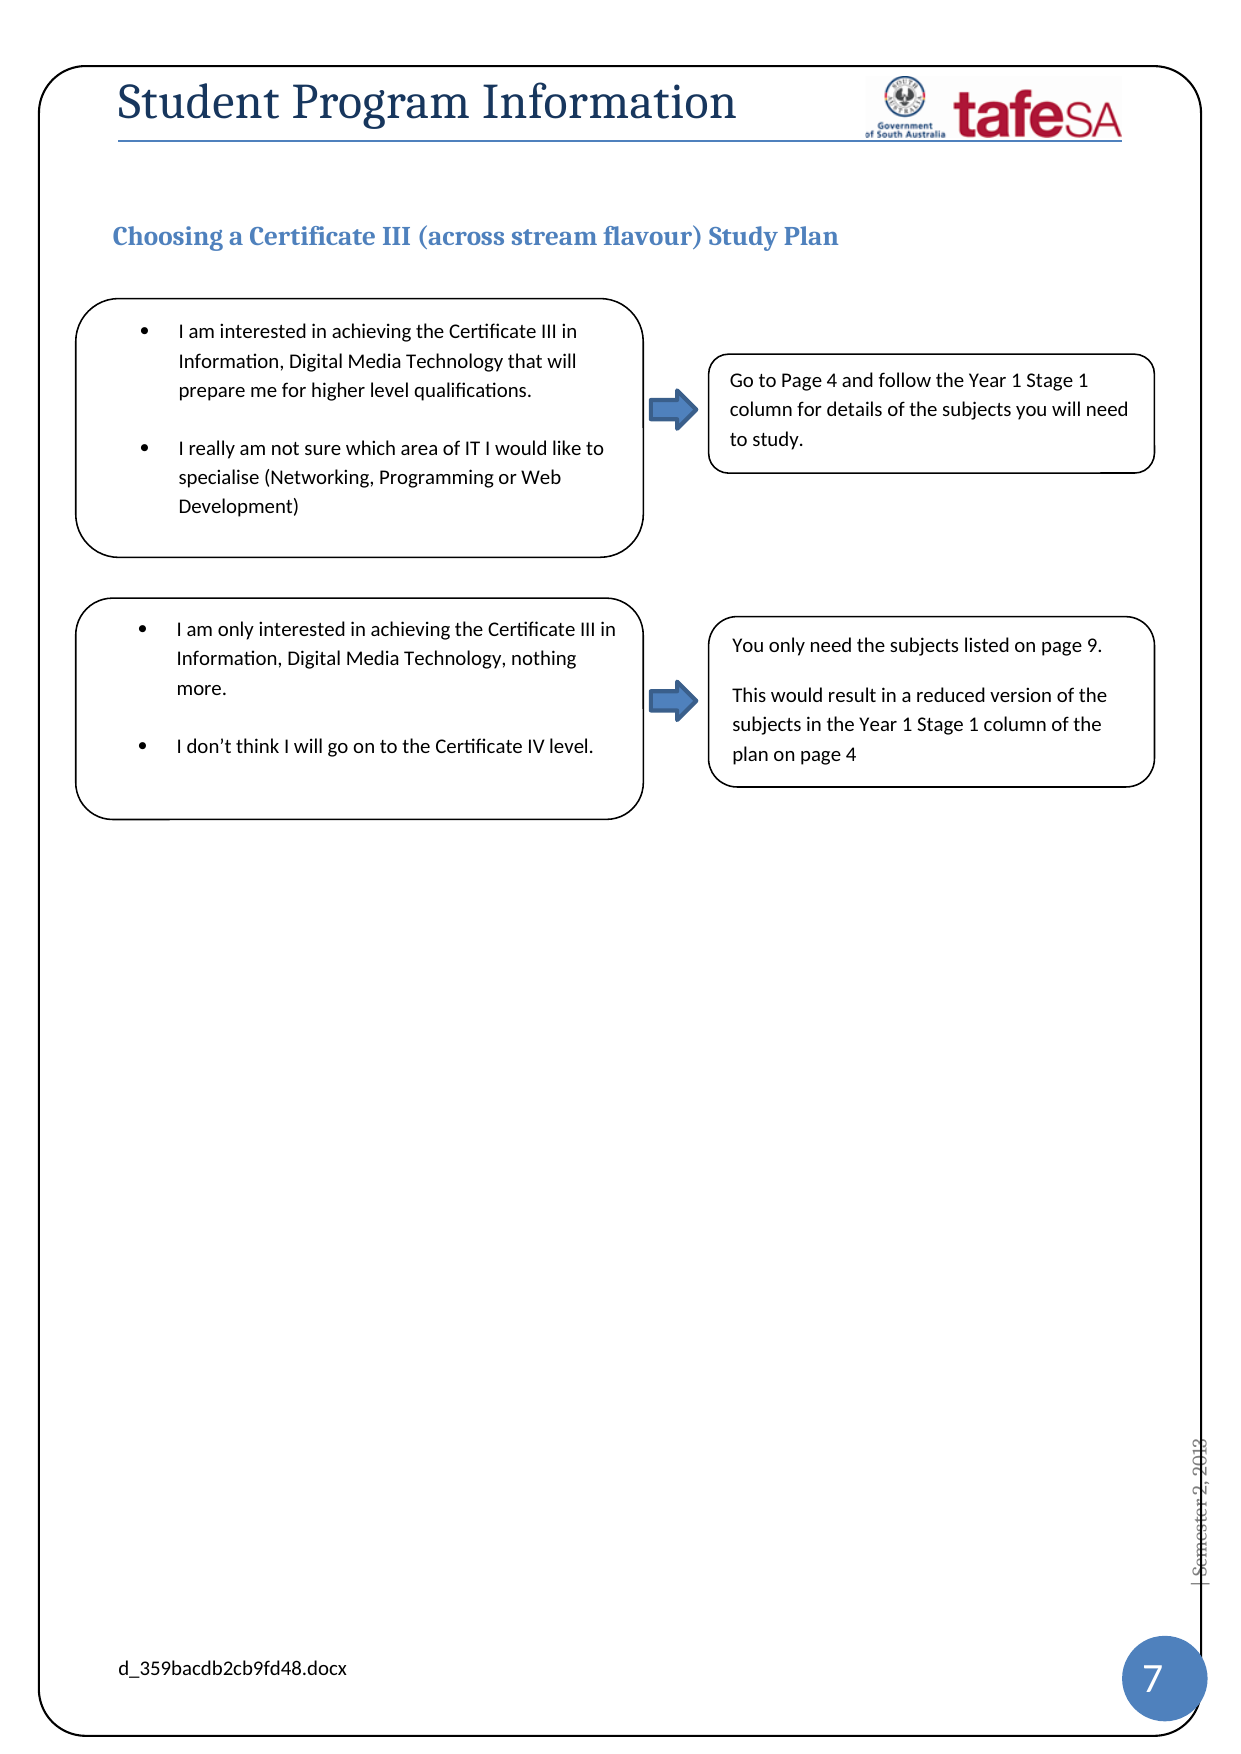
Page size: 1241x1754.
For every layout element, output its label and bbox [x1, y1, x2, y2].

picture [865, 76, 1122, 138]
